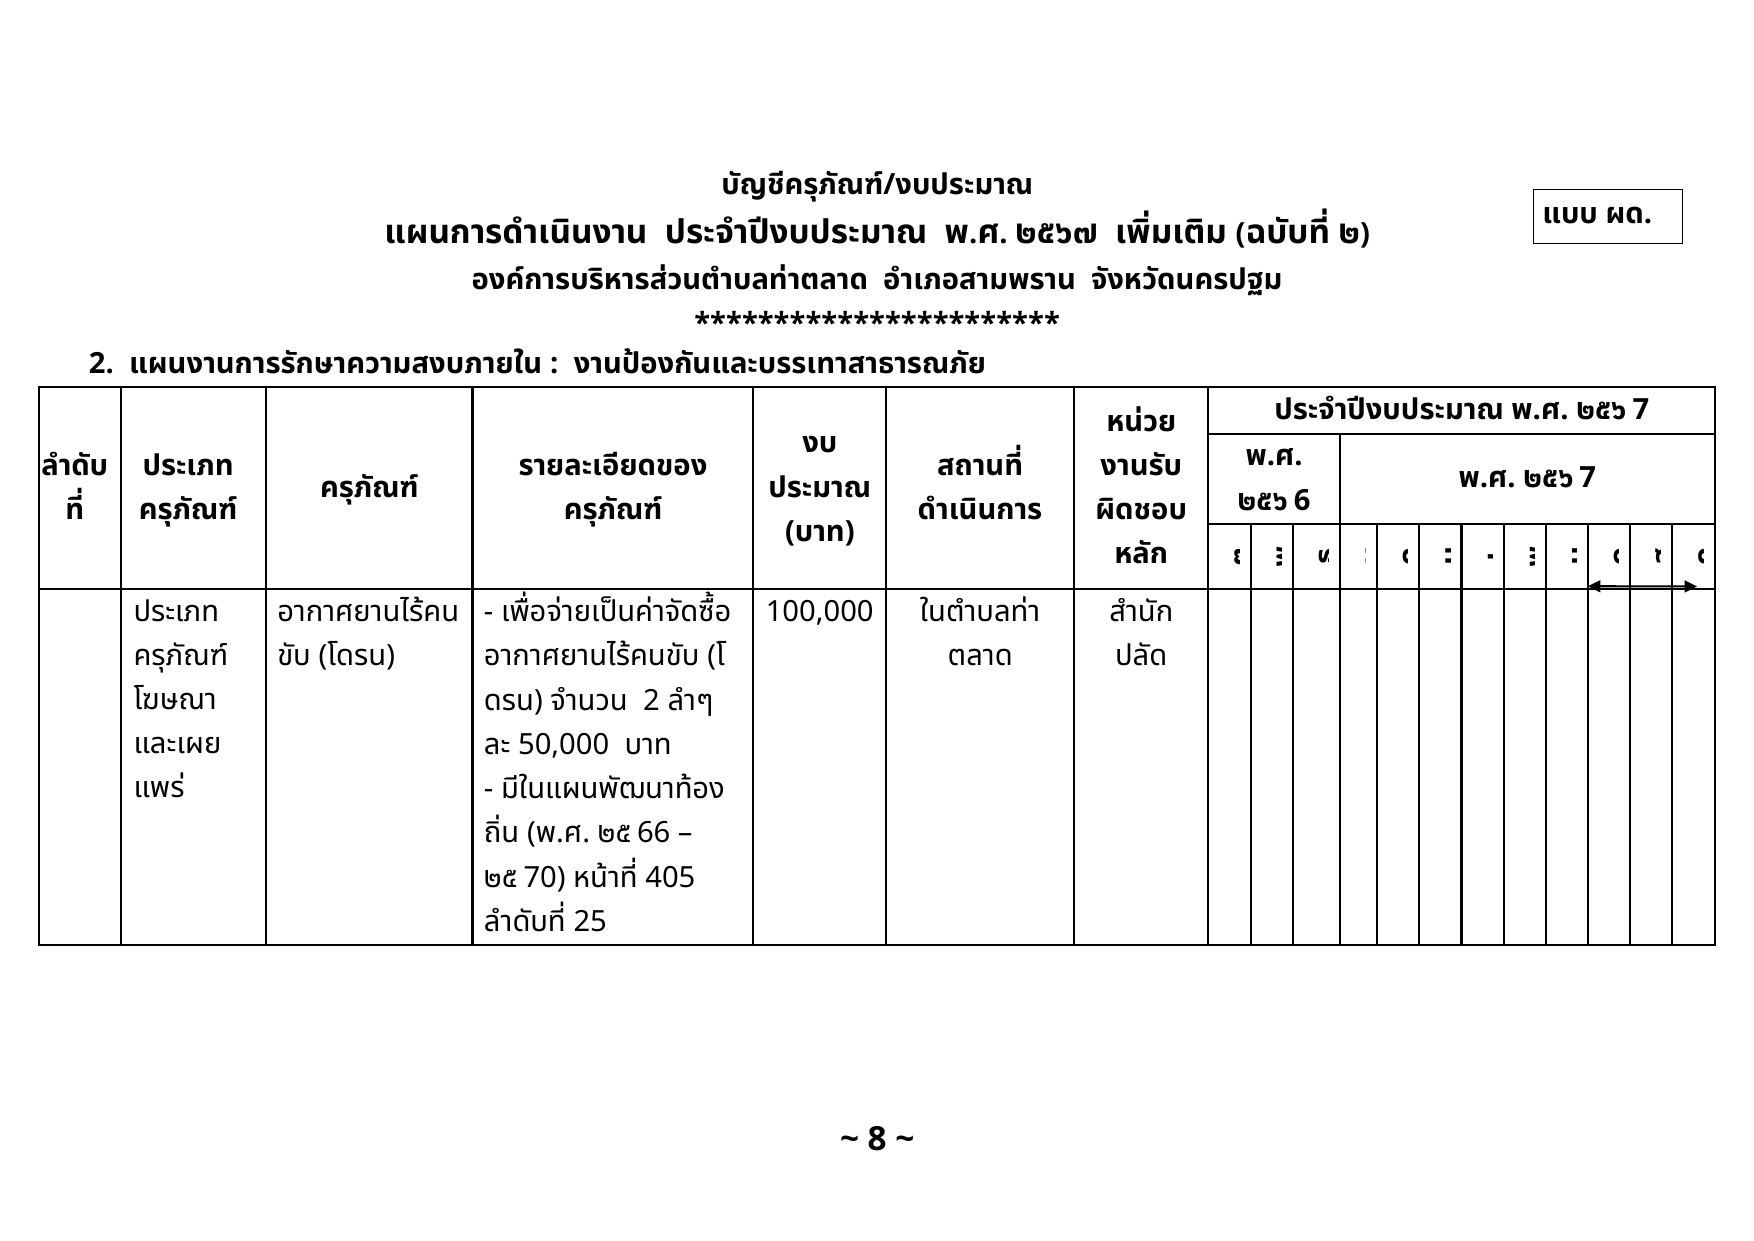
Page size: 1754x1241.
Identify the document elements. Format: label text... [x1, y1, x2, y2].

table_cell ก.ย. [1673, 525, 1714, 588]
text *********************** [89, 302, 1665, 342]
table_cell [1252, 590, 1292, 944]
table_header ประจำปีงบประมาณ พ.ศ. ๒๕๖7 [1209, 388, 1714, 433]
table_cell [40, 590, 120, 944]
table_cell 100,000 [754, 590, 885, 944]
table_cell [1209, 590, 1250, 944]
text แผนการดำเนินงาน ประจำปีงบประมาณ พ.ศ. ๒๕๖๗ เพิ่มเติม (ฉบับที่ ๒) [89, 208, 1665, 258]
table_cell ธ.ค. [1294, 525, 1339, 588]
table_header ลำดับที่ [40, 388, 120, 588]
table_cell [1547, 590, 1587, 944]
table_cell พ.ย. [1252, 525, 1292, 588]
text 2. แผนงานการรักษาความสงบภายใน : งานป้องกันและบรรเทาสาธารณภัย [89, 342, 1665, 386]
table_cell เม.ย. [1463, 525, 1503, 588]
table_cell พ.ศ. ๒๕๖6 [1209, 435, 1339, 523]
table_cell ส.ค. [1631, 525, 1671, 585]
table_cell - เพื่อจ่ายเป็นค่าจัดซื้ออากาศยานไร้คนขับ (โดรน) จำนวน 2 ลำๆ ละ 50,000 บาท - มีในแผนพัฒนาท้องถิ่น (พ.ศ. ๒๕66 – ๒๕70) หน้าที่ 405 ลำดับที่ 25 [474, 590, 752, 944]
text บัญชีครุภัณฑ์/งบประมาณ [89, 163, 1665, 208]
table_cell สำนักปลัด [1075, 590, 1207, 944]
table_cell [1505, 590, 1545, 944]
table_cell ต.ค. [1209, 525, 1250, 588]
table_header ครุภัณฑ์ [267, 388, 471, 588]
table_header ประเภทครุภัณฑ์ [122, 388, 265, 588]
table_cell [1341, 590, 1376, 944]
table_cell พ.ศ. ๒๕๖7 [1341, 435, 1714, 523]
table_cell ม.ค. [1341, 525, 1376, 588]
table_cell [1589, 590, 1629, 944]
table_header หน่วยงานรับผิดชอบหลัก [1075, 388, 1207, 588]
table_header รายละเอียดของครุภัณฑ์ [474, 388, 752, 588]
table_header งบประมาณ (บาท) [754, 388, 885, 588]
table_cell ในตำบลท่าตลาด [887, 590, 1073, 944]
table_cell [1631, 590, 1671, 944]
text องค์การบริหารส่วนตำบลท่าตลาด อำเภอสามพราน จังหวัดนครปฐม [89, 258, 1665, 302]
table_cell ก.ค. [1589, 525, 1629, 585]
table_cell มิ.ย. [1547, 525, 1587, 588]
table_cell [1463, 590, 1503, 944]
table_cell [1673, 590, 1714, 944]
table_cell พ.ค. [1505, 525, 1545, 588]
table_cell อากาศยานไร้คนขับ (โดรน) [267, 590, 471, 944]
table_cell ก.พ. [1378, 525, 1418, 588]
table_header สถานที่ ดำเนินการ [887, 388, 1073, 588]
table_cell [1294, 590, 1339, 944]
table_cell [1420, 590, 1460, 944]
table_cell มี.ค. [1420, 525, 1460, 588]
table_cell [1378, 590, 1418, 944]
table_cell ประเภทครุภัณฑ์โฆษณาและเผยแพร่ [122, 590, 265, 944]
